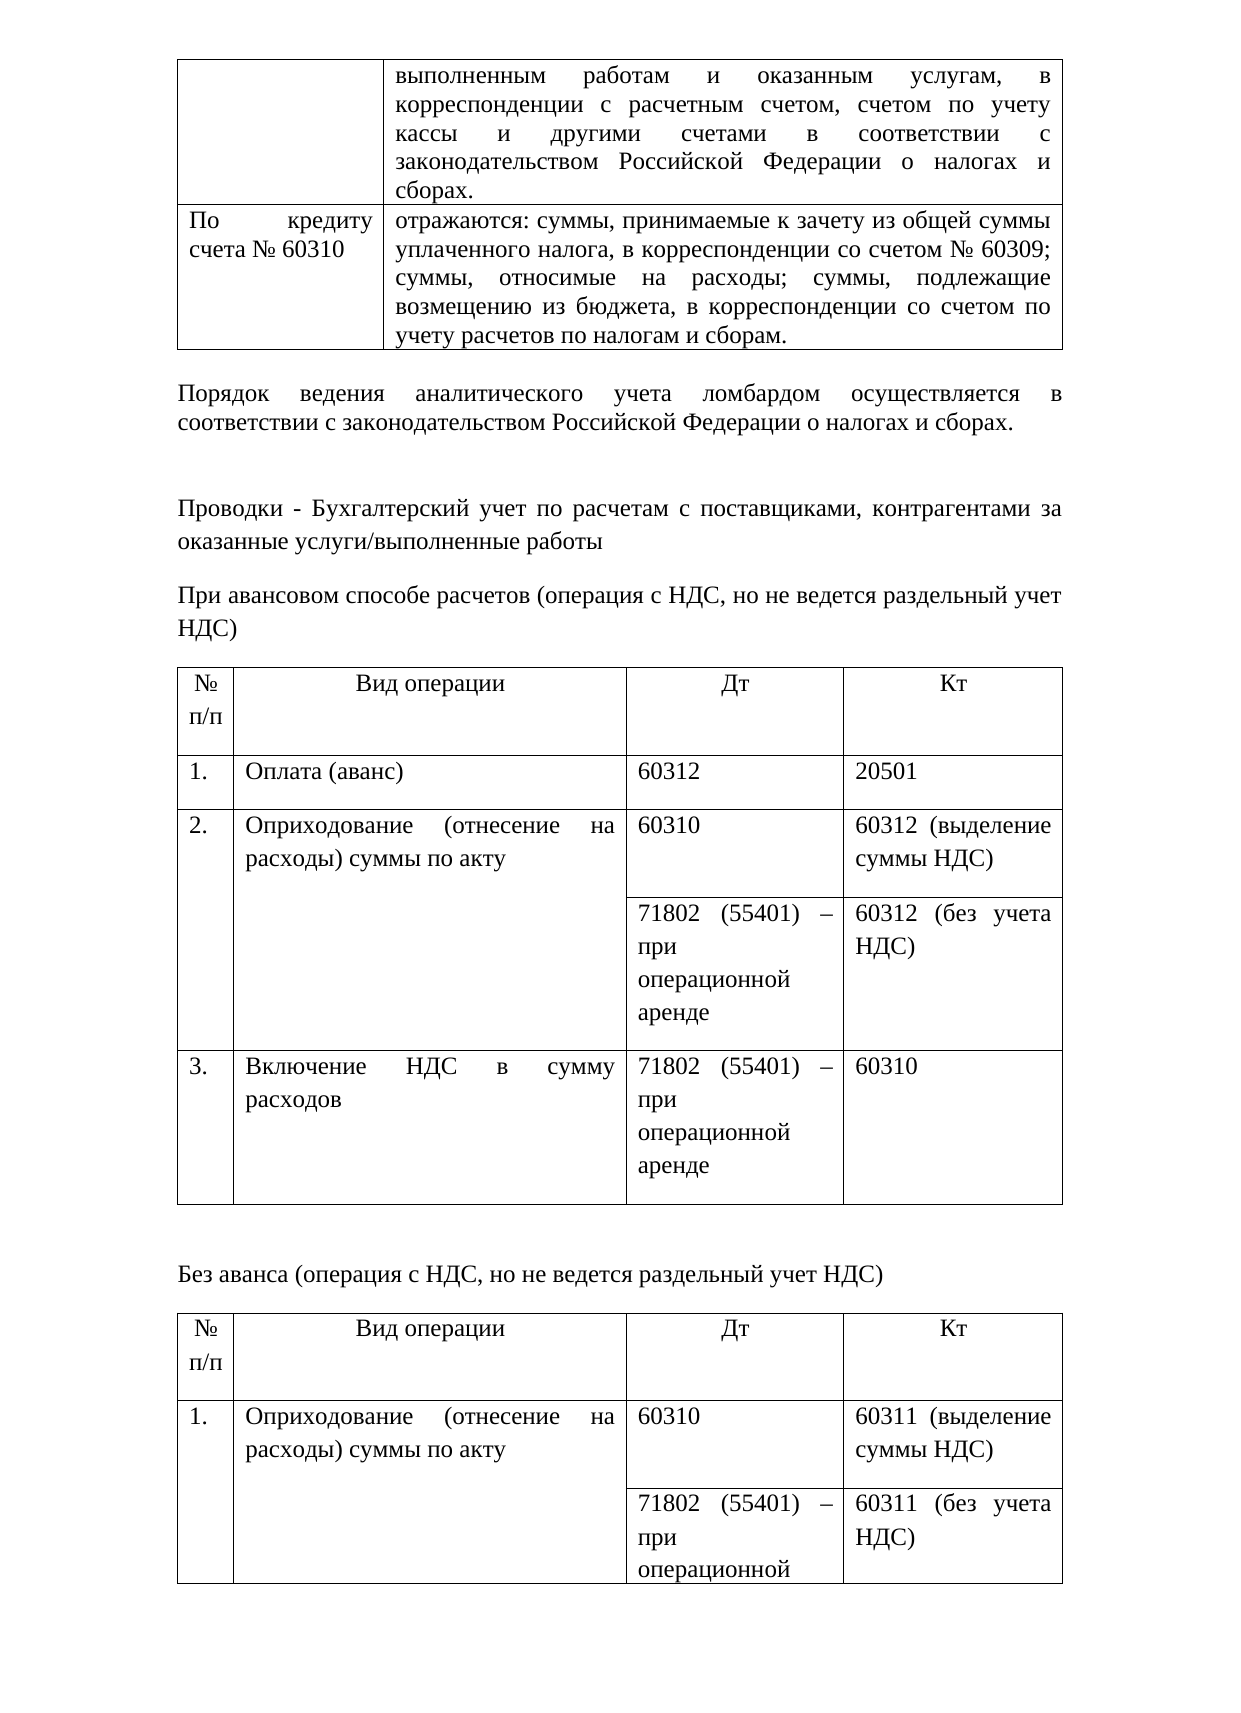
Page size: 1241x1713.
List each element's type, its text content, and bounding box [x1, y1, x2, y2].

table_cell 3. [178, 1051, 233, 1204]
table_header № п/п [178, 668, 233, 755]
table_cell отражаются: суммы, принимаемые к зачету из общей суммы уплаченного налога, в корреспонденции со счетом № 60309; суммы, относимые на расходы; суммы, подлежащие возмещению из бюджета, в корреспонденции со счетом по учету расчетов по налогам и сборам. [384, 205, 1062, 349]
table_header Вид операции [234, 668, 626, 755]
table_header Кт [844, 668, 1062, 755]
table_cell 71802 (55401) – при операционной аренде [627, 1051, 843, 1204]
table_cell Оплата (аванс) [234, 756, 626, 809]
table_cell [844, 1489, 1062, 1583]
table_header № п/п [178, 1314, 233, 1400]
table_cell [627, 1489, 843, 1583]
text Без аванса (операция с НДС, но не ведется раздельный учет НДС) [177, 1259, 1063, 1287]
table_header Дт [627, 1314, 843, 1400]
table_cell 1. [178, 1401, 233, 1583]
table_cell 60312 [627, 756, 843, 809]
table_cell Оприходование (отнесение на расходы) суммы по акту [234, 810, 626, 1050]
table_cell Оприходование (отнесение на расходы) суммы по акту [234, 1401, 626, 1583]
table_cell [178, 60, 383, 204]
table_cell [384, 60, 1062, 204]
table_cell 60310 [844, 1051, 1062, 1204]
table_cell 1. [178, 756, 233, 809]
table_cell По кредиту счета № 60310 [178, 205, 383, 349]
table_cell 2. [178, 810, 233, 1050]
text Порядок ведения аналитического учета ломбардом осуществляется в соответствии с законодательством Российской Федерации о налогах и сборах. [177, 378, 1063, 436]
text При авансовом способе расчетов (операция с НДС, но не ведется раздельный учет НДС) [177, 580, 1063, 642]
table_cell 60310 [627, 810, 843, 897]
table_cell 60310 [627, 1401, 843, 1487]
table_cell 60312 (без учета НДС) [844, 898, 1062, 1050]
table_cell 20501 [844, 756, 1062, 809]
table_header Вид операции [234, 1314, 626, 1400]
table_header Кт [844, 1314, 1062, 1400]
table_cell Включение НДС в сумму расходов [234, 1051, 626, 1204]
table_header Дт [627, 668, 843, 755]
table_cell 60312 (выделение суммы НДС) [844, 810, 1062, 897]
table_cell 60311 (выделение суммы НДС) [844, 1401, 1062, 1487]
table_cell 71802 (55401) – при операционной аренде [627, 898, 843, 1050]
text Проводки - Бухгалтерский учет по расчетам с поставщиками, контрагентами за оказанные услуги/выполненные работы [177, 493, 1063, 555]
